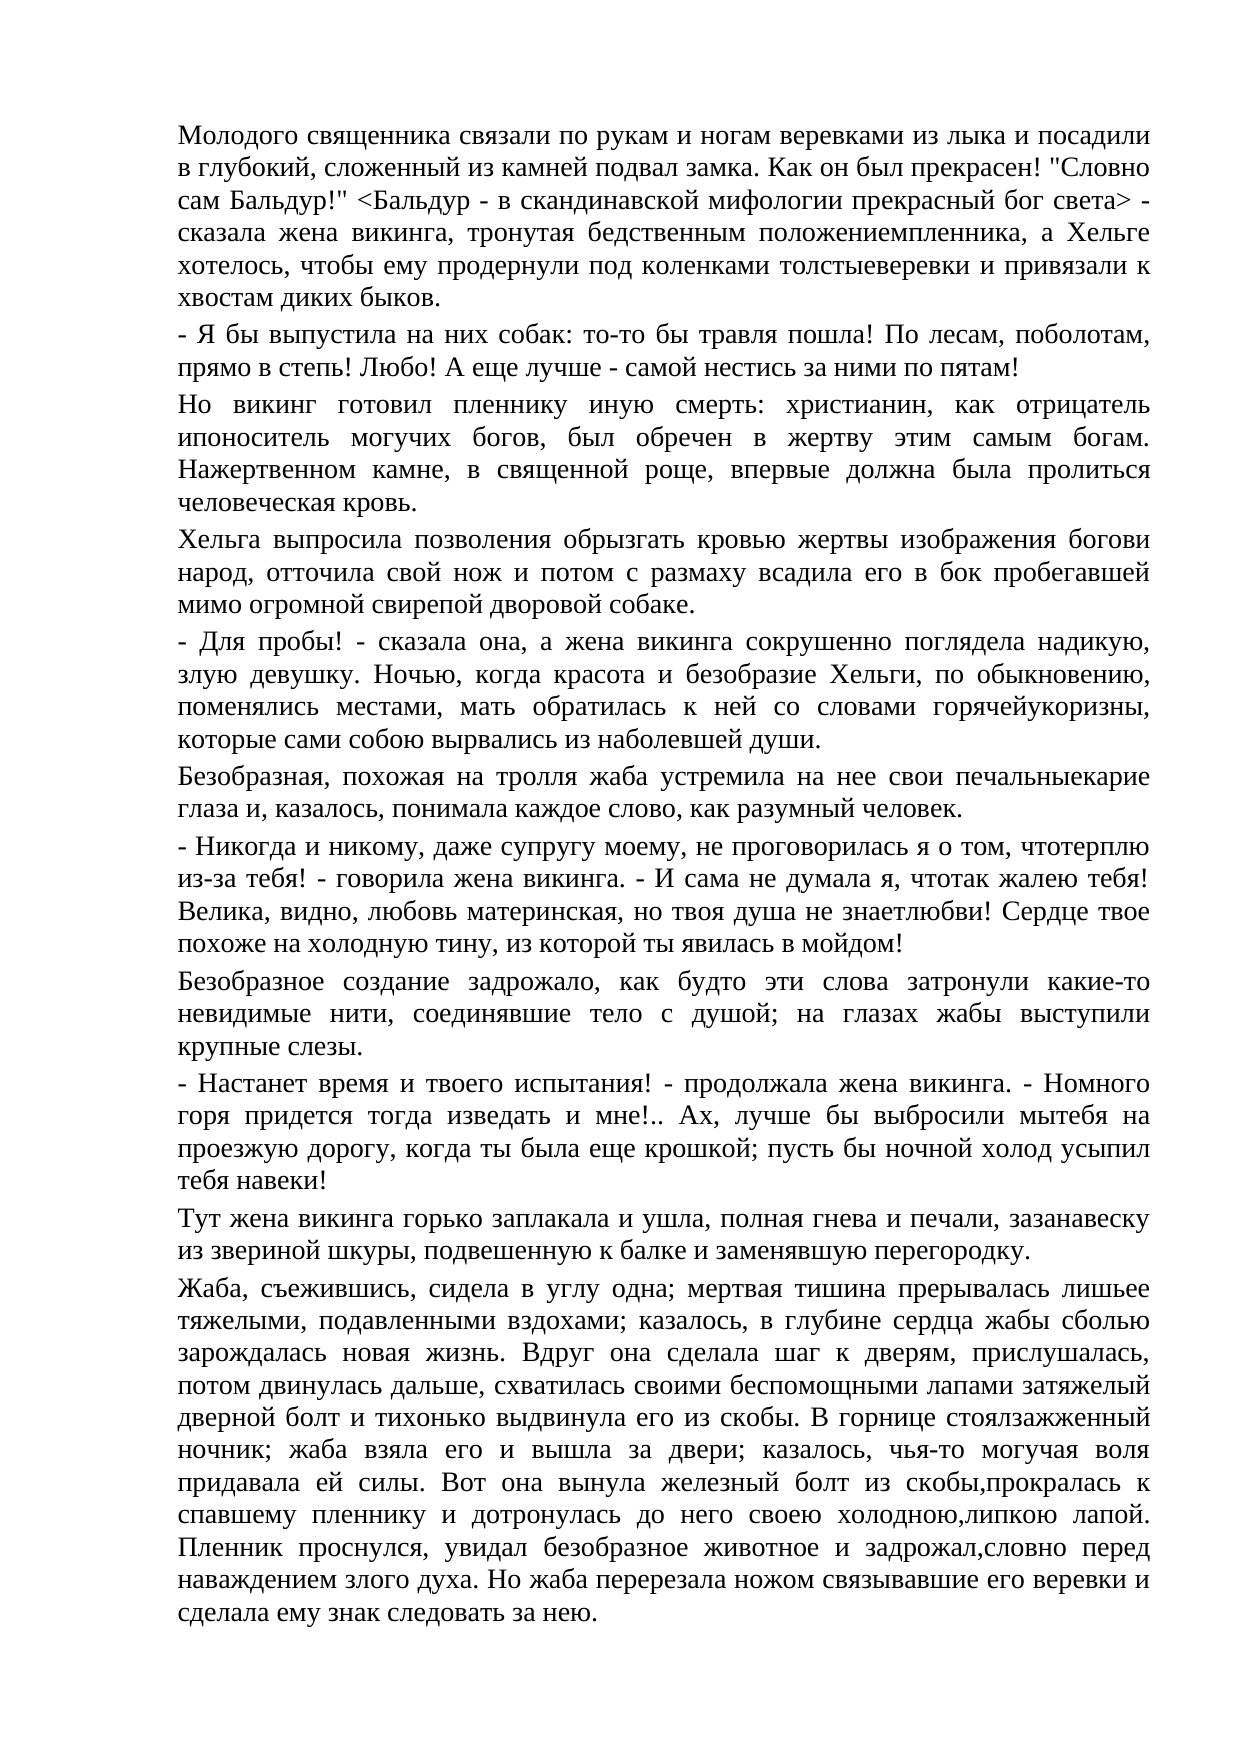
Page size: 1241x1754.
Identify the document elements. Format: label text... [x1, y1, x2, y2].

text - Я бы выпустила на них собак: то-то бы травля пошла! По лесам, поболотам, прямо в степь! Любо! А еще лучше - самой нестись за ними по пятам! [177, 318, 1152, 382]
text - Настанет время и твоего испытания! - продолжала жена викинга. - Номного горя придется тогда изведать и мне!.. Ах, лучше бы выбросили мытебя на проезжую дорогу, когда ты была еще крошкой; пусть бы ночной холод усыпил тебя навеки! [177, 1066, 1152, 1196]
text Безобразное создание задрожало, как будто эти слова затронули какие-то невидимые нити, соединявшие тело с душой; на глазах жабы выступили крупные слезы. [177, 964, 1152, 1061]
text Тут жена викинга горько заплакала и ушла, полная гнева и печали, зазанавеску из звериной шкуры, подвешенную к балке и заменявшую перегородку. [177, 1201, 1152, 1266]
text Жаба, съежившись, сидела в углу одна; мертвая тишина прерывалась лишьее тяжелыми, подавленными вздохами; казалось, в глубине сердца жабы сболью зарождалась новая жизнь. Вдруг она сделала шаг к дверям, прислушалась, потом двинулась дальше, схватилась своими беспомощными лапами затяжелый дверной болт и тихонько выдвинула его из скобы. В горнице стоялзажженный ночник; жаба взяла его и вышла за двери; казалось, чья-то могучая воля придавала ей силы. Вот она вынула железный болт из скобы,прокралась к спавшему пленнику и дотронулась до него своею холодною,липкою лапой. Пленник проснулся, увидал безобразное животное и задрожал,словно перед наваждением злого духа. Но жаба перерезала ножом связывавшие его веревки и сделала ему знак следовать за нею. [177, 1271, 1152, 1627]
text Хельга выпросила позволения обрызгать кровью жертвы изображения богови народ, отточила свой нож и потом с размаху всадила его в бок пробегавшей мимо огромной свирепой дворовой собаке. [177, 522, 1152, 619]
text Но викинг готовил пленнику иную смерть: христианин, как отрицатель ипоноситель могучих богов, был обречен в жертву этим самым богам. Нажертвенном камне, в священной роще, впервые должна была пролиться человеческая кровь. [177, 387, 1152, 517]
text Молодого священника связали по рукам и ногам веревками из лыка и посадили в глубокий, сложенный из камней подвал замка. Как он был прекрасен! "Словно сам Бальдур!" <Бальдур - в скандинавской мифологии прекрасный бог света> - сказала жена викинга, тронутая бедственным положениемпленника, а Хельге хотелось, чтобы ему продернули под коленками толстыеверевки и привязали к хвостам диких быков. [177, 118, 1152, 312]
text Безобразная, похожая на тролля жаба устремила на нее свои печальныекарие глаза и, казалось, понимала каждое слово, как разумный человек. [177, 759, 1152, 824]
text - Для пробы! - сказала она, а жена викинга сокрушенно поглядела надикую, злую девушку. Ночью, когда красота и безобразие Хельги, по обыкновению, поменялись местами, мать обратилась к ней со словами горячейукоризны, которые сами собою вырвались из наболевшей души. [177, 624, 1152, 754]
text - Никогда и никому, даже супругу моему, не проговорилась я о том, чтотерплю из-за тебя! - говорила жена викинга. - И сама не думала я, чтотак жалею тебя! Велика, видно, любовь материнская, но твоя душа не знаетлюбви! Сердце твое похоже на холодную тину, из которой ты явилась в мойдом! [177, 829, 1152, 959]
